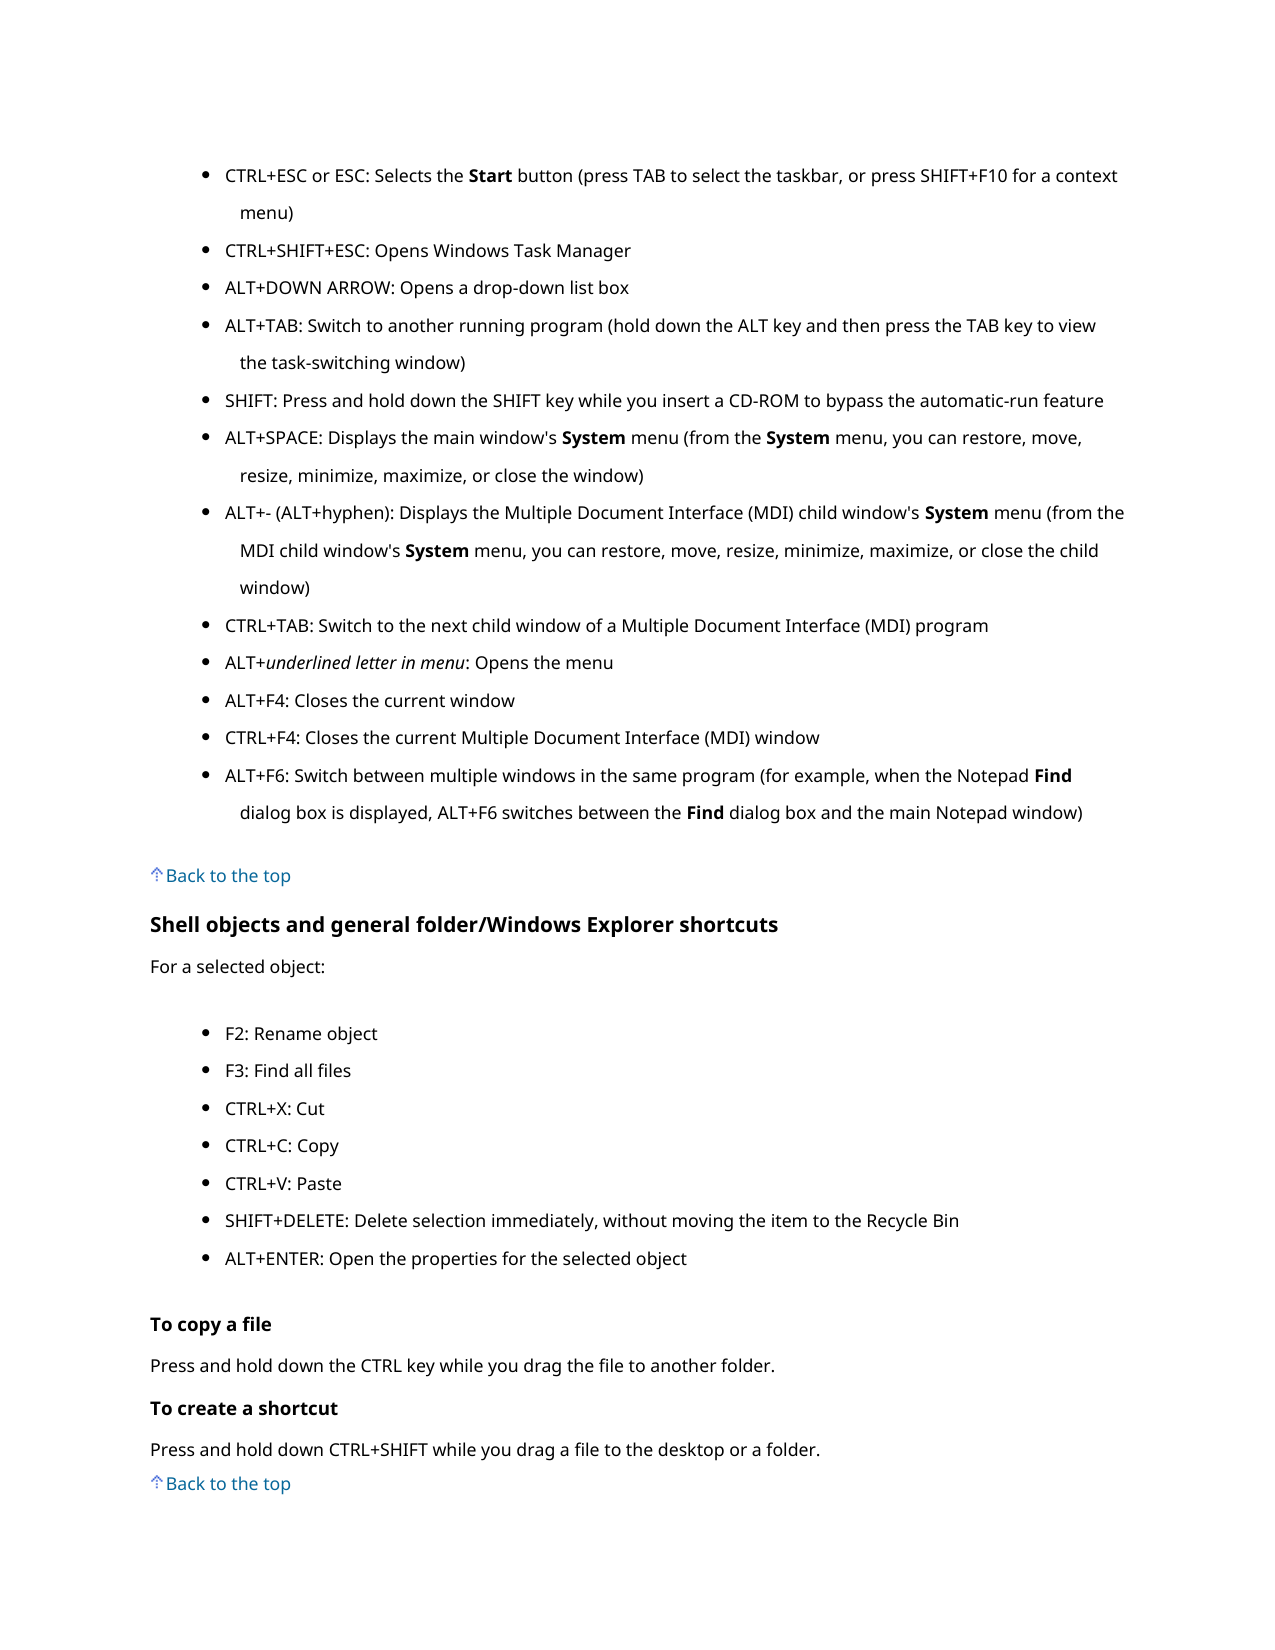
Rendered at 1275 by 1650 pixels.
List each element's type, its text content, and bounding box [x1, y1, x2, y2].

list CTRL+V: Paste [202, 1158, 1125, 1195]
list CTRL+F4: Closes the current Multiple Document Interface (MDI) window [202, 712, 1125, 750]
picture [178, 1480, 186, 1489]
list CTRL+X: Cut [202, 1083, 1125, 1120]
list SHIFT+DELETE: Delete selection immediately, without moving the item to the Recycle Bin [202, 1195, 1125, 1233]
list ALT+DOWN ARROW: Opens a drop-down list box [202, 262, 1125, 300]
list ALT+TAB: Switch to another running program (hold down the ALT key and then press the TAB key to view the task-switching window) [202, 300, 1125, 375]
list CTRL+TAB: Switch to the next child window of a Multiple Document Interface (MDI) program [202, 600, 1125, 637]
picture [150, 1474, 166, 1490]
text For a selected object: [150, 941, 1125, 979]
picture [150, 867, 166, 883]
list SHIFT: Press and hold down the SHIFT key while you insert a CD-ROM to bypass the automatic-run feature [202, 375, 1125, 412]
picture [178, 872, 186, 881]
list ALT+F4: Closes the current window [202, 675, 1125, 712]
list CTRL+SHIFT+ESC: Opens Windows Task Manager [202, 225, 1125, 262]
list CTRL+ESC or ESC: Selects the Start button (press TAB to select the taskbar, or press SHIFT+F10 for a context menu) [202, 150, 1125, 225]
text Press and hold down the CTRL key while you drag the file to another folder. [150, 1340, 1125, 1377]
list ALT+SPACE: Displays the main window's System menu (from the System menu, you can restore, move, resize, minimize, maximize, or close the window) [202, 412, 1125, 487]
text Shell objects and general folder/Windows Explorer shortcuts [150, 901, 1125, 938]
list F3: Find all files [202, 1045, 1125, 1083]
text To create a shortcut [150, 1383, 1125, 1421]
list ALT+F6: Switch between multiple windows in the same program (for example, when the Notepad Find dialog box is displayed, ALT+F6 switches between the Find dialog box and the main Notepad window) [202, 750, 1125, 825]
list ALT+- (ALT+hyphen): Displays the Multiple Document Interface (MDI) child window's System menu (from the MDI child window's System menu, you can restore, move, resize, minimize, maximize, or close the child window) [202, 487, 1125, 600]
list CTRL+C: Copy [202, 1120, 1125, 1158]
text To copy a file [150, 1299, 1125, 1337]
list ALT+underlined letter in menu: Opens the menu [202, 637, 1125, 675]
list F2: Rename object [202, 1008, 1125, 1045]
text Back to the top [150, 1462, 1125, 1499]
text Back to the top [150, 854, 1125, 892]
text Press and hold down CTRL+SHIFT while you drag a file to the desktop or a folder. [150, 1424, 1125, 1462]
list ALT+ENTER: Open the properties for the selected object [202, 1233, 1125, 1270]
